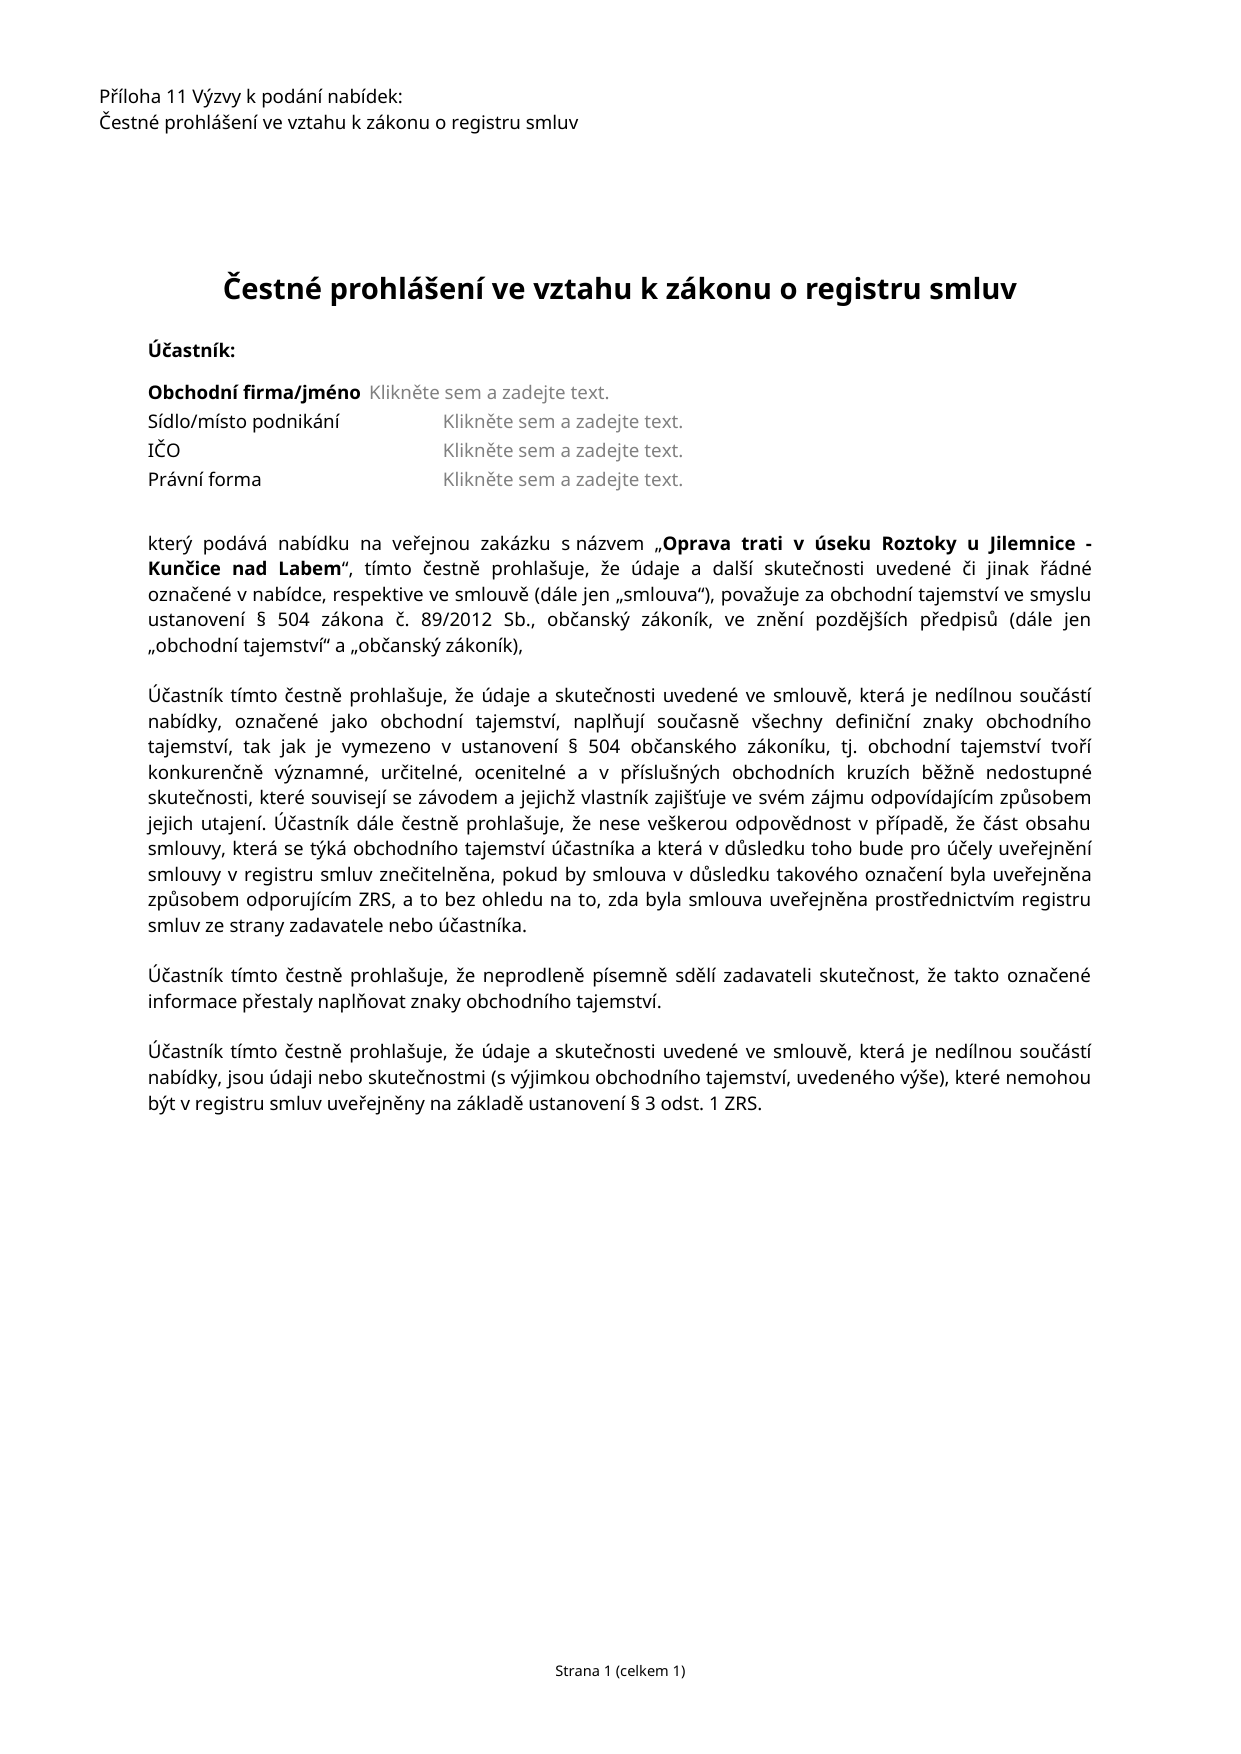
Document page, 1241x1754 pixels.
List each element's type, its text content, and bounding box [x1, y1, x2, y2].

text Obchodní firma/jméno [148, 376, 1093, 405]
text Účastník: [148, 333, 1093, 364]
text Účastník tímto čestně prohlašuje, že údaje a skutečnosti uvedené ve smlouvě, která je nedílnou součástí nabídky, jsou údaji nebo skutečnostmi (s výjimkou obchodního tajemství, uvedeného výše), které nemohou být v registru smluv uveřejněny na základě ustanovení § 3 odst. 1 ZRS. [148, 1039, 1093, 1115]
text Právní forma [148, 463, 1093, 492]
text Sídlo/místo podnikání [148, 405, 1093, 434]
text IČO [148, 434, 1093, 463]
text Účastník tímto čestně prohlašuje, že údaje a skutečnosti uvedené ve smlouvě, která je nedílnou součástí nabídky, označené jako obchodní tajemství, naplňují současně všechny definiční znaky obchodního tajemství, tak jak je vymezeno v ustanovení § 504 občanského zákoníku, tj. obchodní tajemství tvoří konkurenčně významné, určitelné, ocenitelné a v příslušných obchodních kruzích běžně nedostupné skutečnosti, které souvisejí se závodem a jejichž vlastník zajišťuje ve svém zájmu odpovídajícím způsobem jejich utajení. Účastník dále čestně prohlašuje, že nese veškerou odpovědnost v případě, že část obsahu smlouvy, která se týká obchodního tajemství účastníka a která v důsledku toho bude pro účely uveřejnění smlouvy v registru smluv znečitelněna, pokud by smlouva v důsledku takového označení byla uveřejněna způsobem odporujícím ZRS, a to bez ohledu na to, zda byla smlouva uveřejněna prostřednictvím registru smluv ze strany zadavatele nebo účastníka. [148, 683, 1093, 938]
title Čestné prohlášení ve vztahu k zákonu o registru smluv [148, 268, 1093, 308]
text Účastník tímto čestně prohlašuje, že neprodleně písemně sdělí zadavateli skutečnost, že takto označené informace přestaly naplňovat znaky obchodního tajemství. [148, 963, 1093, 1014]
text který podává nabídku na veřejnou zakázku s názvem „Oprava trati v úseku Roztoky u Jilemnice - Kunčice nad Labem“, tímto čestně prohlašuje, že údaje a další skutečnosti uvedené či jinak řádné označené v nabídce, respektive ve smlouvě (dále jen „smlouva“), považuje za obchodní tajemství ve smyslu ustanovení § 504 zákona č. 89/2012 Sb., občanský zákoník, ve znění pozdějších předpisů (dále jen „obchodní tajemství“ a „občanský zákoník), [148, 530, 1093, 658]
